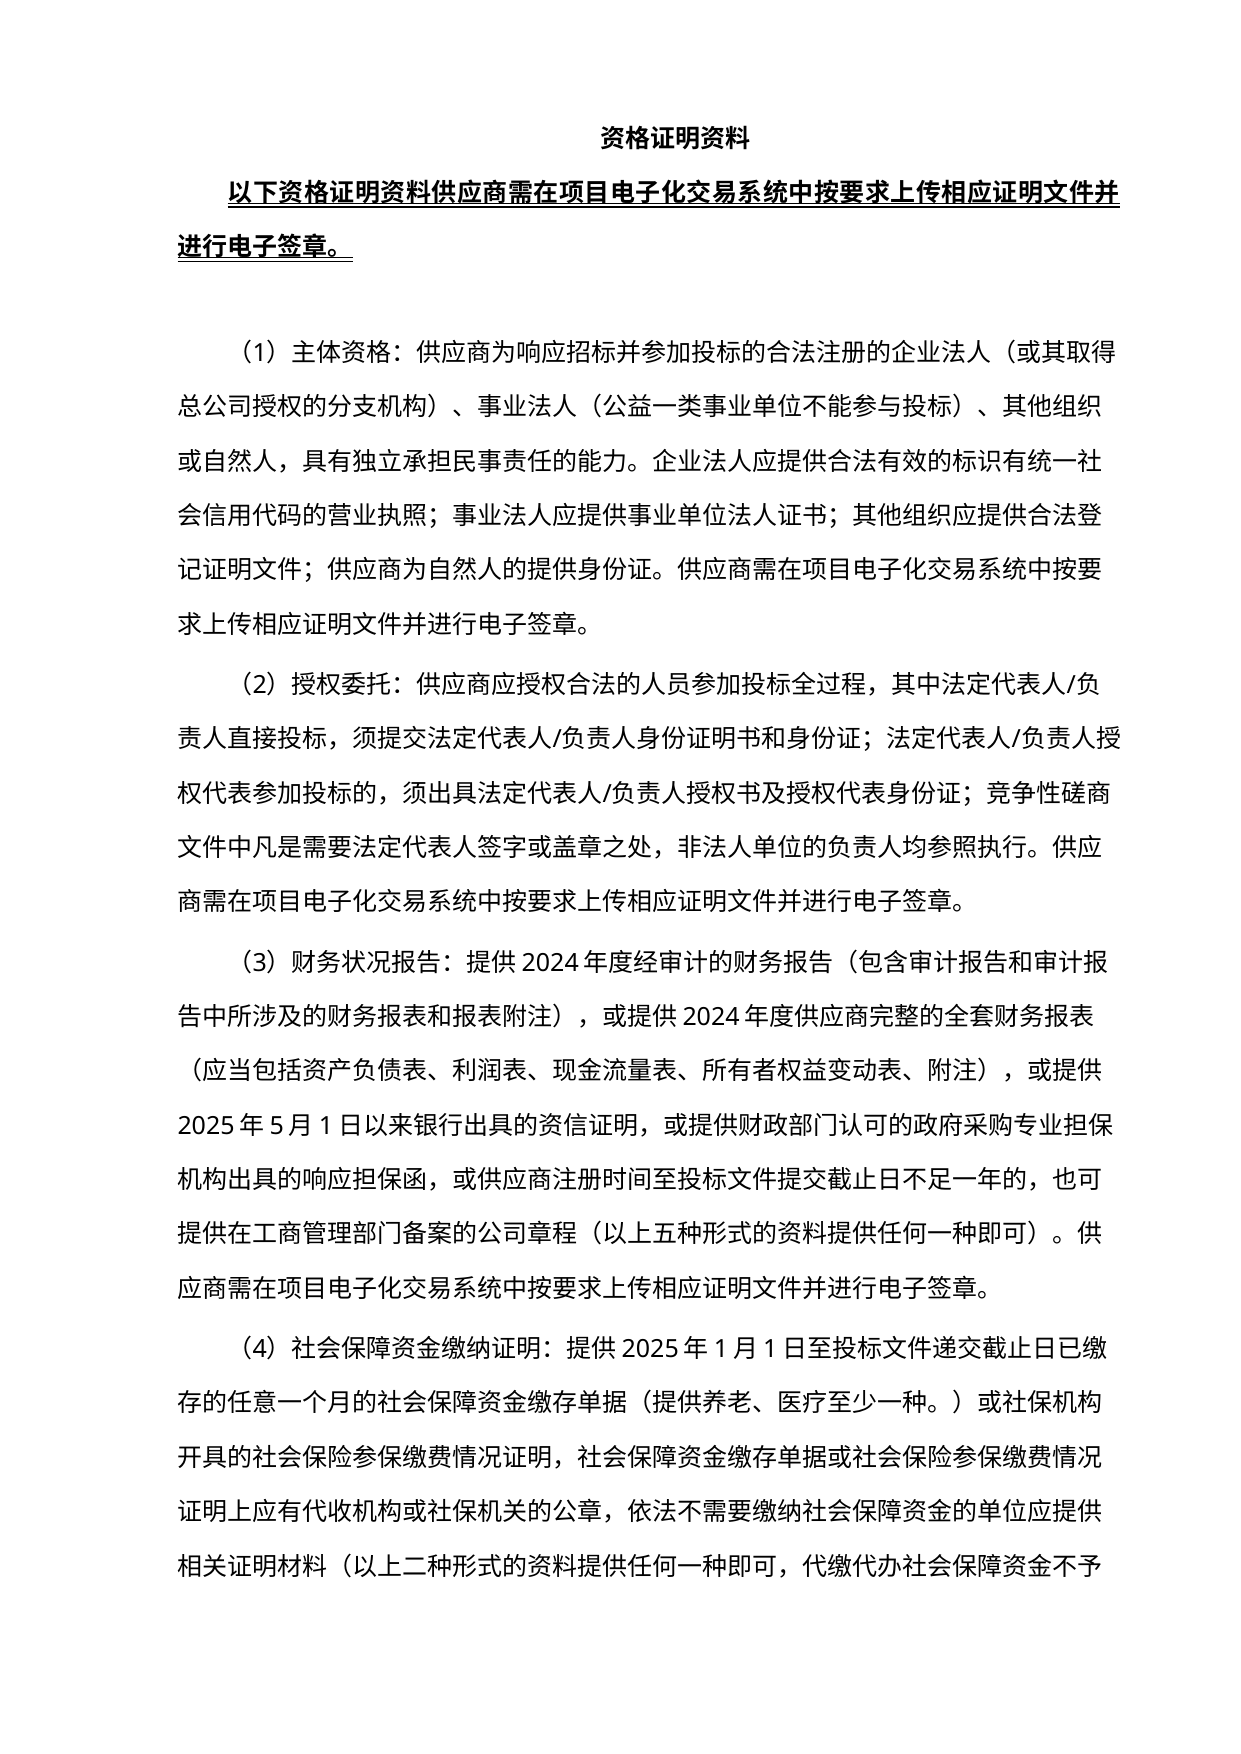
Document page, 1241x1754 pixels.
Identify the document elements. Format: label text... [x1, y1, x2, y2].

text 以下资格证明资料供应商需在项目电子化交易系统中按要求上传相应证明文件并进行电子签章。 [177, 172, 1122, 263]
text （1）主体资格：供应商为响应招标并参加投标的合法注册的企业法人（或其取得总公司授权的分支机构）、事业法人（公益一类事业单位不能参与投标）、其他组织或自然人，具有独立承担民事责任的能力。企业法人应提供合法有效的标识有统一社会信用代码的营业执照；事业法人应提供事业单位法人证书；其他组织应提供合法登记证明文件；供应商为自然人的提供身份证。供应商需在项目电子化交易系统中按要求上传相应证明文件并进行电子签章。 [177, 332, 1122, 640]
text （2）授权委托：供应商应授权合法的人员参加投标全过程，其中法定代表人/负责人直接投标，须提交法定代表人/负责人身份证明书和身份证；法定代表人/负责人授权代表参加投标的，须出具法定代表人/负责人授权书及授权代表身份证；竞争性磋商文件中凡是需要法定代表人签字或盖章之处，非法人单位的负责人均参照执行。供应商需在项目电子化交易系统中按要求上传相应证明文件并进行电子签章。 [177, 664, 1122, 918]
text 资格证明资料 [177, 118, 1122, 154]
text （3）财务状况报告：提供2024年度经审计的财务报告（包含审计报告和审计报告中所涉及的财务报表和报表附注），或提供2024年度供应商完整的全套财务报表（应当包括资产负债表、利润表、现金流量表、所有者权益变动表、附注），或提供2025年5月1日以来银行出具的资信证明，或提供财政部门认可的政府采购专业担保机构出具的响应担保函，或供应商注册时间至投标文件提交截止日不足一年的，也可提供在工商管理部门备案的公司章程（以上五种形式的资料提供任何一种即可）。供应商需在项目电子化交易系统中按要求上传相应证明文件并进行电子签章。 [177, 942, 1122, 1304]
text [177, 1328, 1122, 1582]
